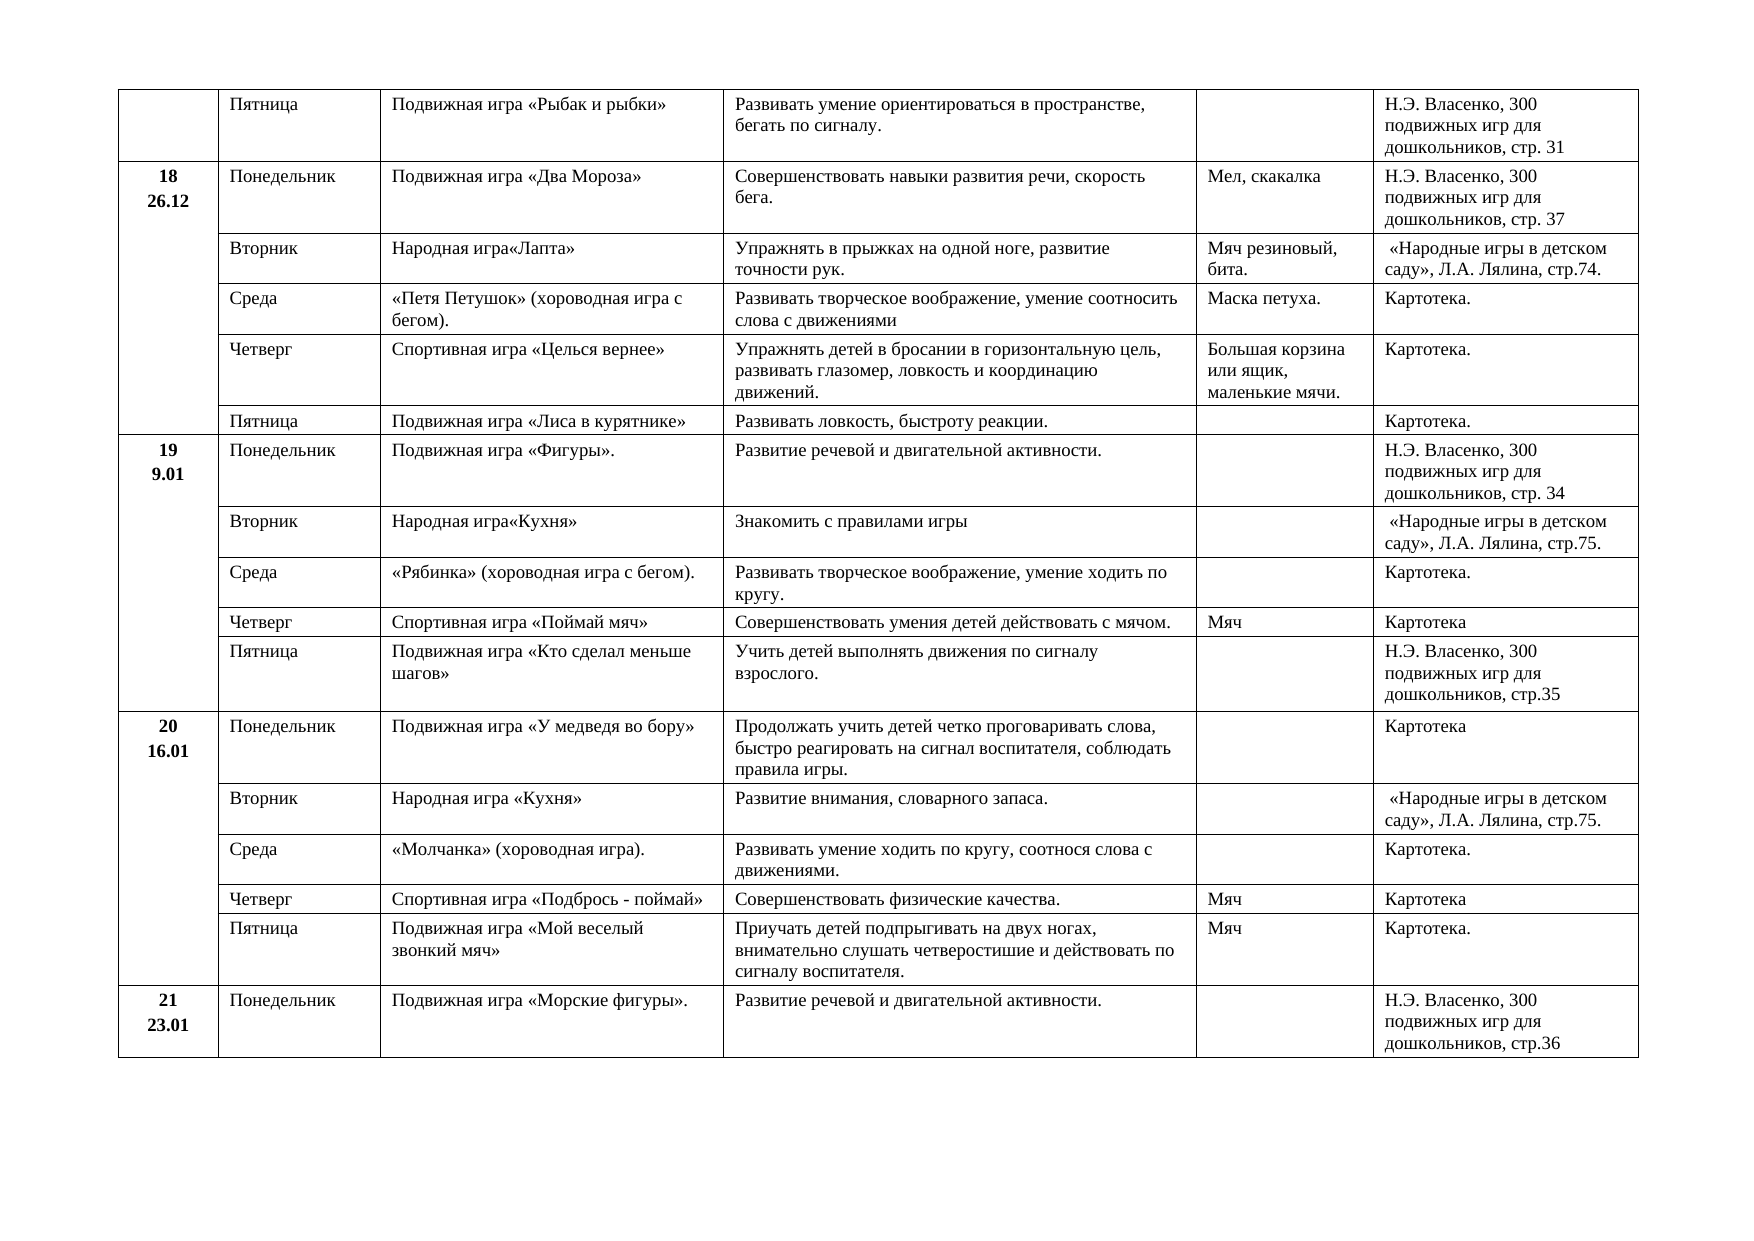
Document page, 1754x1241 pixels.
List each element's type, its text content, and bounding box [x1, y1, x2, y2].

table_cell Большая корзина или ящик, маленькие мячи. [1197, 335, 1373, 405]
table_cell Н.Э. Власенко, 300 подвижных игр для дошкольников, стр.36 [1374, 986, 1638, 1057]
table_cell Пятница [219, 637, 380, 711]
table_cell Вторник [219, 784, 380, 833]
table_cell Продолжать учить детей четко проговаривать слова, быстро реагировать на сигнал воспитателя, соблюдать правила игры. [724, 712, 1196, 783]
table_cell Упражнять в прыжках на одной ноге, развитие точности рук. [724, 234, 1196, 283]
table_cell Среда [219, 284, 380, 333]
table_cell [1197, 90, 1373, 161]
table_cell 19 9.01 [119, 435, 218, 711]
table_cell [1197, 835, 1373, 884]
table_cell [1197, 435, 1373, 506]
table_cell Среда [219, 558, 380, 607]
table_cell «Рябинка» (хороводная игра с бегом). [381, 558, 723, 607]
table_cell Спортивная игра «Подбрось - поймай» [381, 885, 723, 913]
table_cell Н.Э. Власенко, 300 подвижных игр для дошкольников, стр.35 [1374, 637, 1638, 711]
table_cell Вторник [219, 234, 380, 283]
table_cell Народная игра«Кухня» [381, 507, 723, 557]
table_cell Развивать ловкость, быстроту реакции. [724, 406, 1196, 434]
table_cell Мяч [1197, 885, 1373, 913]
table_cell Пятница [219, 90, 380, 161]
table_cell Среда [219, 835, 380, 884]
table_cell Картотека. [1374, 406, 1638, 434]
table_cell Развитие речевой и двигательной активности. [724, 986, 1196, 1057]
table_cell Спортивная игра «Поймай мяч» [381, 608, 723, 636]
table_cell Мяч [1197, 608, 1373, 636]
table_cell Учить детей выполнять движения по сигналу взрослого. [724, 637, 1196, 711]
table_cell Картотека. [1374, 558, 1638, 607]
table_cell Мел, скакалка [1197, 162, 1373, 233]
table_cell Подвижная игра «Два Мороза» [381, 162, 723, 233]
table_cell Понедельник [219, 986, 380, 1057]
table_cell [1197, 784, 1373, 833]
table_cell [1197, 558, 1373, 607]
table_cell Н.Э. Власенко, 300 подвижных игр для дошкольников, стр. 37 [1374, 162, 1638, 233]
table_cell Картотека. [1374, 335, 1638, 405]
table_cell Подвижная игра «Рыбак и рыбки» [381, 90, 723, 161]
table_cell Картотека [1374, 885, 1638, 913]
table_cell Развивать творческое воображение, умение ходить по кругу. [724, 558, 1196, 607]
table_cell Развивать умение ориентироваться в пространстве, бегать по сигналу. [724, 90, 1196, 161]
table_cell Приучать детей подпрыгивать на двух ногах, внимательно слушать четверостишие и действовать по сигналу воспитателя. [724, 914, 1196, 985]
table_cell Картотека [1374, 712, 1638, 783]
table_cell Н.Э. Власенко, 300 подвижных игр для дошкольников, стр. 31 [1374, 90, 1638, 161]
table_cell Понедельник [219, 712, 380, 783]
table_cell Подвижная игра «Фигуры». [381, 435, 723, 506]
table_cell Четверг [219, 608, 380, 636]
table_cell Картотека. [1374, 284, 1638, 333]
table_cell Подвижная игра «Морские фигуры». [381, 986, 723, 1057]
table_cell Подвижная игра «Кто сделал меньше шагов» [381, 637, 723, 711]
table_cell Подвижная игра «Мой веселый звонкий мяч» [381, 914, 723, 985]
table_cell Народная игра «Кухня» [381, 784, 723, 833]
table_cell Совершенствовать умения детей действовать с мячом. [724, 608, 1196, 636]
table_cell Подвижная игра «У медведя во бору» [381, 712, 723, 783]
table_cell Пятница [219, 406, 380, 434]
table_cell «Молчанка» (хороводная игра). [381, 835, 723, 884]
table_cell [1197, 712, 1373, 783]
table_cell «Народные игры в детском саду», Л.А. Лялина, стр.75. [1374, 507, 1638, 557]
table_cell Развитие внимания, словарного запаса. [724, 784, 1196, 833]
table_cell Развивать творческое воображение, умение соотносить слова с движениями [724, 284, 1196, 333]
table_cell Пятница [219, 914, 380, 985]
table_cell 20 16.01 [119, 712, 218, 985]
table_cell 21 23.01 [119, 986, 218, 1057]
table_cell [1197, 507, 1373, 557]
table_cell [1197, 986, 1373, 1057]
table_cell «Народные игры в детском саду», Л.А. Лялина, стр.75. [1374, 784, 1638, 833]
table_cell [1197, 637, 1373, 711]
table_cell Развивать умение ходить по кругу, соотнося слова с движениями. [724, 835, 1196, 884]
table_cell Народная игра«Лапта» [381, 234, 723, 283]
table_cell Совершенствовать физические качества. [724, 885, 1196, 913]
table_cell Вторник [219, 507, 380, 557]
table_cell Картотека. [1374, 835, 1638, 884]
table_cell Мяч [1197, 914, 1373, 985]
table_cell Н.Э. Власенко, 300 подвижных игр для дошкольников, стр. 34 [1374, 435, 1638, 506]
table_cell Совершенствовать навыки развития речи, скорость бега. [724, 162, 1196, 233]
table_cell Мяч резиновый, бита. [1197, 234, 1373, 283]
table_cell Маска петуха. [1197, 284, 1373, 333]
table_cell Развитие речевой и двигательной активности. [724, 435, 1196, 506]
table_cell Картотека. [1374, 914, 1638, 985]
table_cell 18 26.12 [119, 162, 218, 434]
table_cell Понедельник [219, 162, 380, 233]
table_cell Понедельник [219, 435, 380, 506]
table_cell «Народные игры в детском саду», Л.А. Лялина, стр.74. [1374, 234, 1638, 283]
table_cell Спортивная игра «Целься вернее» [381, 335, 723, 405]
table_cell Знакомить с правилами игры [724, 507, 1196, 557]
table_cell Четверг [219, 335, 380, 405]
table_cell Подвижная игра «Лиса в курятнике» [381, 406, 723, 434]
table_cell Картотека [1374, 608, 1638, 636]
table_cell Четверг [219, 885, 380, 913]
table_cell «Петя Петушок» (хороводная игра с бегом). [381, 284, 723, 333]
table_cell [1197, 406, 1373, 434]
table_cell Упражнять детей в бросании в горизонтальную цель, развивать глазомер, ловкость и координацию движений. [724, 335, 1196, 405]
